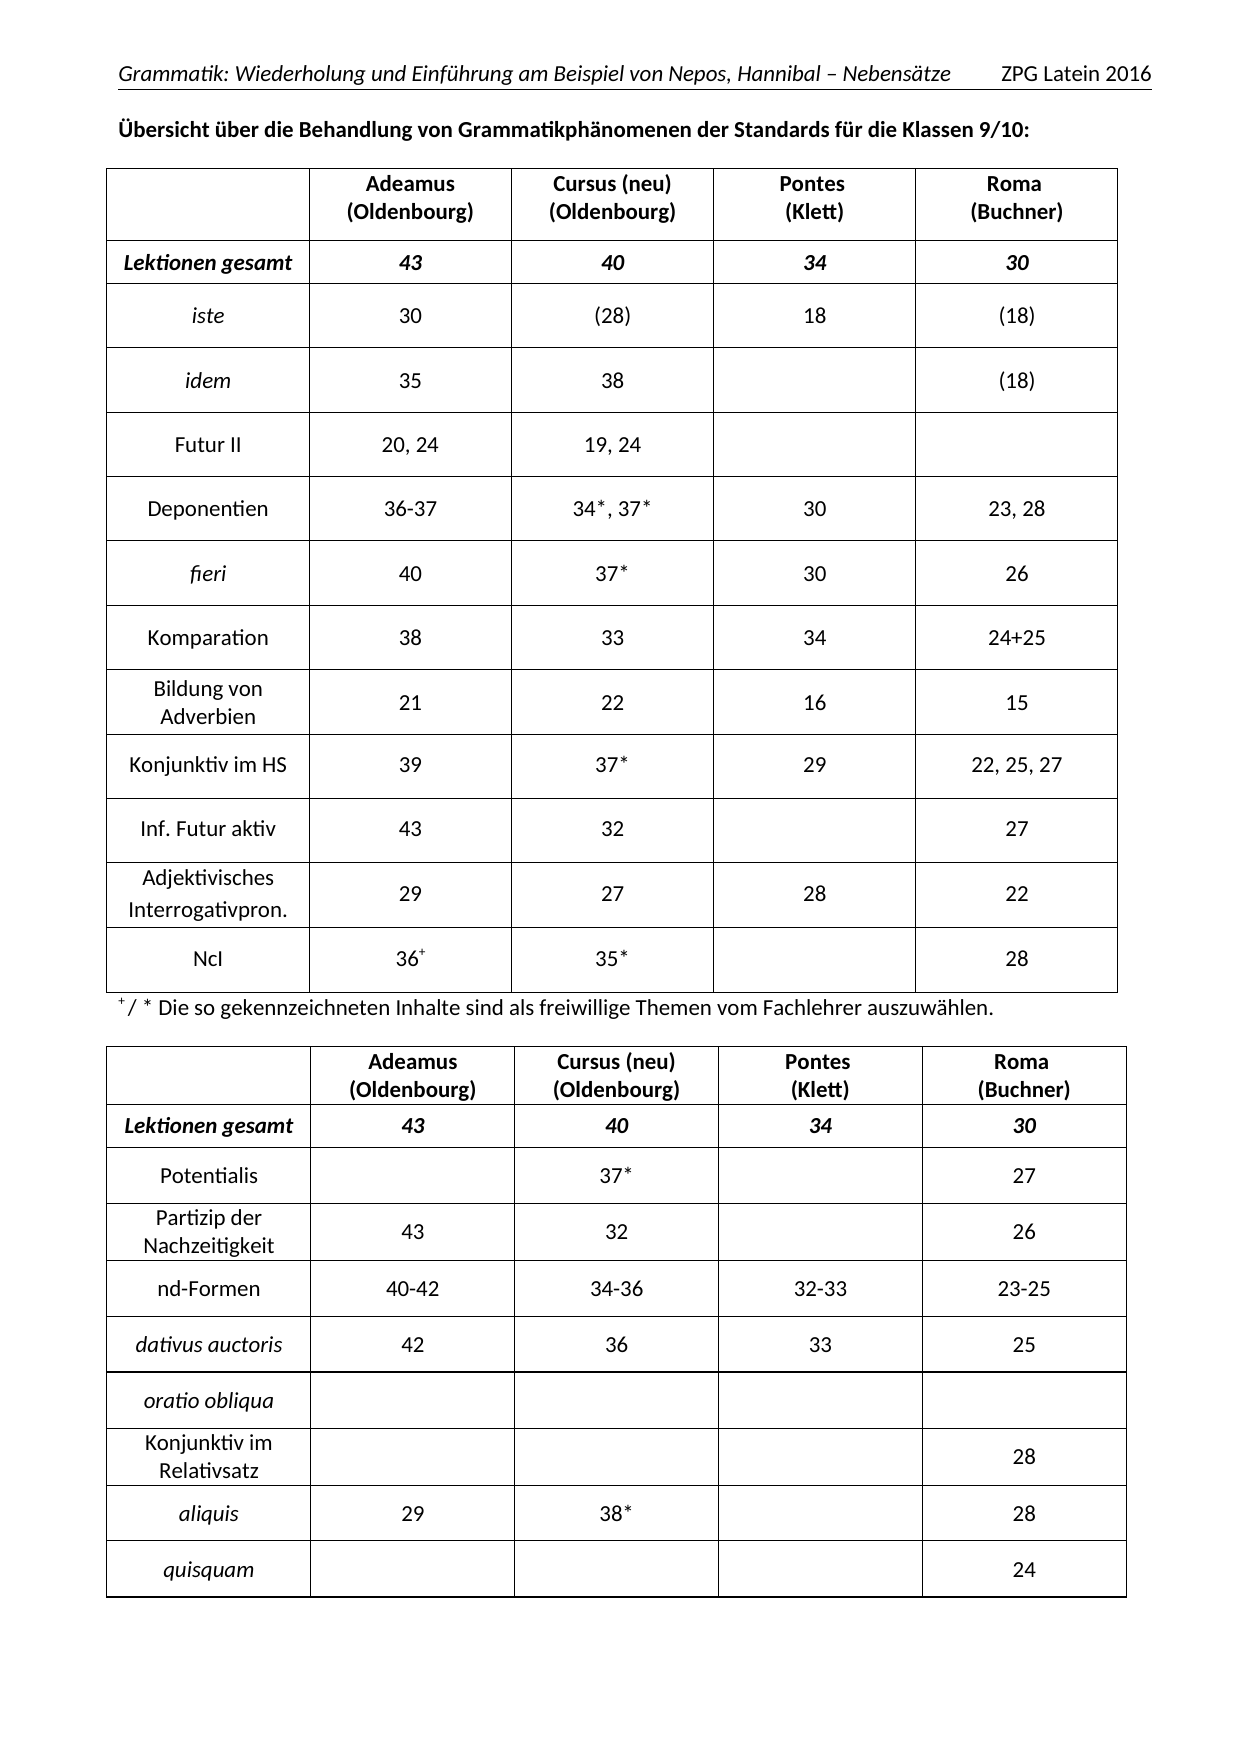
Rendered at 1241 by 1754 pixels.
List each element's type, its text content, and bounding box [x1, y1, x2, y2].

table_cell [515, 1429, 718, 1484]
table_cell Lektionen gesamt [107, 241, 309, 283]
table_cell [311, 1429, 514, 1484]
table_cell 32 [512, 799, 713, 862]
table_cell [515, 1541, 718, 1596]
table_cell 38* [515, 1486, 718, 1540]
table_cell [719, 1541, 922, 1596]
table_cell [714, 799, 915, 862]
table_cell 20, 24 [310, 413, 511, 476]
text + / * Die so gekennzeichneten Inhalte sind als freiwillige Themen vom Fachlehrer auszuwählen. [118, 993, 1152, 1021]
table_cell Inf. Futur aktiv [107, 799, 309, 862]
table_cell 40 [515, 1105, 718, 1147]
table_cell 22, 25, 27 [916, 735, 1117, 798]
table_cell Konjunktiv im Relativsatz [107, 1429, 310, 1484]
table_cell 24 [923, 1541, 1126, 1596]
table_cell 15 [916, 670, 1117, 733]
table_cell 34-36 [515, 1261, 718, 1316]
table_header Pontes (Klett) [719, 1047, 922, 1104]
table_cell 39 [310, 735, 511, 798]
table_cell [515, 1373, 718, 1427]
table_header Roma (Buchner) [916, 169, 1117, 239]
table_cell [311, 1373, 514, 1427]
table_cell 27 [916, 799, 1117, 862]
table_cell 16 [714, 670, 915, 733]
table_header Adeamus (Oldenbourg) [310, 169, 511, 239]
table_cell 43 [311, 1204, 514, 1259]
table_cell 36+ [310, 928, 511, 992]
table_cell Partizip der Nachzeitigkeit [107, 1204, 310, 1259]
table_cell 23-25 [923, 1261, 1126, 1316]
table_cell 34 [719, 1105, 922, 1147]
table_cell quisquam [107, 1541, 310, 1596]
table_cell 27 [512, 863, 713, 927]
table_cell 28 [923, 1429, 1126, 1484]
table_cell 25 [923, 1317, 1126, 1371]
table_cell dativus auctoris [107, 1317, 310, 1371]
table_cell (28) [512, 284, 713, 347]
table_cell 30 [310, 284, 511, 347]
table_header Pontes (Klett) [714, 169, 915, 239]
table_cell Lektionen gesamt [107, 1105, 310, 1147]
table_cell Potentialis [107, 1148, 310, 1202]
table_cell 24+25 [916, 606, 1117, 669]
table_cell 30 [714, 477, 915, 540]
table_cell 32-33 [719, 1261, 922, 1316]
table_cell 22 [916, 863, 1117, 927]
table_cell Adjektivisches Interrogativpron. [107, 863, 309, 927]
table_header Adeamus (Oldenbourg) [311, 1047, 514, 1104]
table_cell Konjunktiv im HS [107, 735, 309, 798]
table_cell 43 [310, 241, 511, 283]
table_cell 38 [310, 606, 511, 669]
text Übersicht über die Behandlung von Grammatikphänomenen der Standards für die Klassen 9/10: [118, 115, 1152, 143]
table_cell oratio obliqua [107, 1373, 310, 1427]
table_cell (18) [916, 284, 1117, 347]
table_header Cursus (neu) (Oldenbourg) [512, 169, 713, 239]
table_cell 30 [923, 1105, 1126, 1147]
table_cell 29 [714, 735, 915, 798]
table_cell 37* [515, 1148, 718, 1202]
table_cell [719, 1373, 922, 1427]
table_header [107, 169, 309, 239]
table_cell 28 [923, 1486, 1126, 1540]
table_cell 36-37 [310, 477, 511, 540]
table_header Cursus (neu) (Oldenbourg) [515, 1047, 718, 1104]
table_cell iste [107, 284, 309, 347]
table_cell [714, 348, 915, 412]
table_cell 19, 24 [512, 413, 713, 476]
table_cell 40-42 [311, 1261, 514, 1316]
table_cell 29 [310, 863, 511, 927]
table_cell 37* [512, 541, 713, 605]
table_cell [311, 1541, 514, 1596]
table_cell Deponentien [107, 477, 309, 540]
table_cell [719, 1486, 922, 1540]
table_cell [923, 1373, 1126, 1427]
table_cell 38 [512, 348, 713, 412]
table_cell 33 [719, 1317, 922, 1371]
table_cell 34 [714, 241, 915, 283]
table_cell [714, 928, 915, 992]
table_cell [719, 1204, 922, 1259]
table_cell idem [107, 348, 309, 412]
table_cell 30 [916, 241, 1117, 283]
table_cell 34*, 37* [512, 477, 713, 540]
table_cell 42 [311, 1317, 514, 1371]
table_cell 27 [923, 1148, 1126, 1202]
table_cell [311, 1148, 514, 1202]
table_cell fieri [107, 541, 309, 605]
table_cell 34 [714, 606, 915, 669]
table_cell 30 [714, 541, 915, 605]
table_cell 43 [311, 1105, 514, 1147]
table_cell 29 [311, 1486, 514, 1540]
table_cell 23, 28 [916, 477, 1117, 540]
table_cell 35* [512, 928, 713, 992]
table_cell 22 [512, 670, 713, 733]
table_cell nd-Formen [107, 1261, 310, 1316]
table_cell 35 [310, 348, 511, 412]
table_cell [916, 413, 1117, 476]
table_cell Futur II [107, 413, 309, 476]
table_header [107, 1047, 310, 1104]
table_cell 21 [310, 670, 511, 733]
table_cell 28 [916, 928, 1117, 992]
table_cell 26 [923, 1204, 1126, 1259]
table_cell [719, 1429, 922, 1484]
table_cell aliquis [107, 1486, 310, 1540]
table_cell (18) [916, 348, 1117, 412]
table_header Roma (Buchner) [923, 1047, 1126, 1104]
table_cell 32 [515, 1204, 718, 1259]
table_cell Komparation [107, 606, 309, 669]
table_cell 18 [714, 284, 915, 347]
table_cell 40 [512, 241, 713, 283]
table_cell 33 [512, 606, 713, 669]
table_cell [714, 413, 915, 476]
table_cell 43 [310, 799, 511, 862]
table_cell 37* [512, 735, 713, 798]
table_cell NcI [107, 928, 309, 992]
table_cell 40 [310, 541, 511, 605]
table_cell [719, 1148, 922, 1202]
table_cell 28 [714, 863, 915, 927]
table_cell 36 [515, 1317, 718, 1371]
table_cell Bildung von Adverbien [107, 670, 309, 733]
table_cell 26 [916, 541, 1117, 605]
